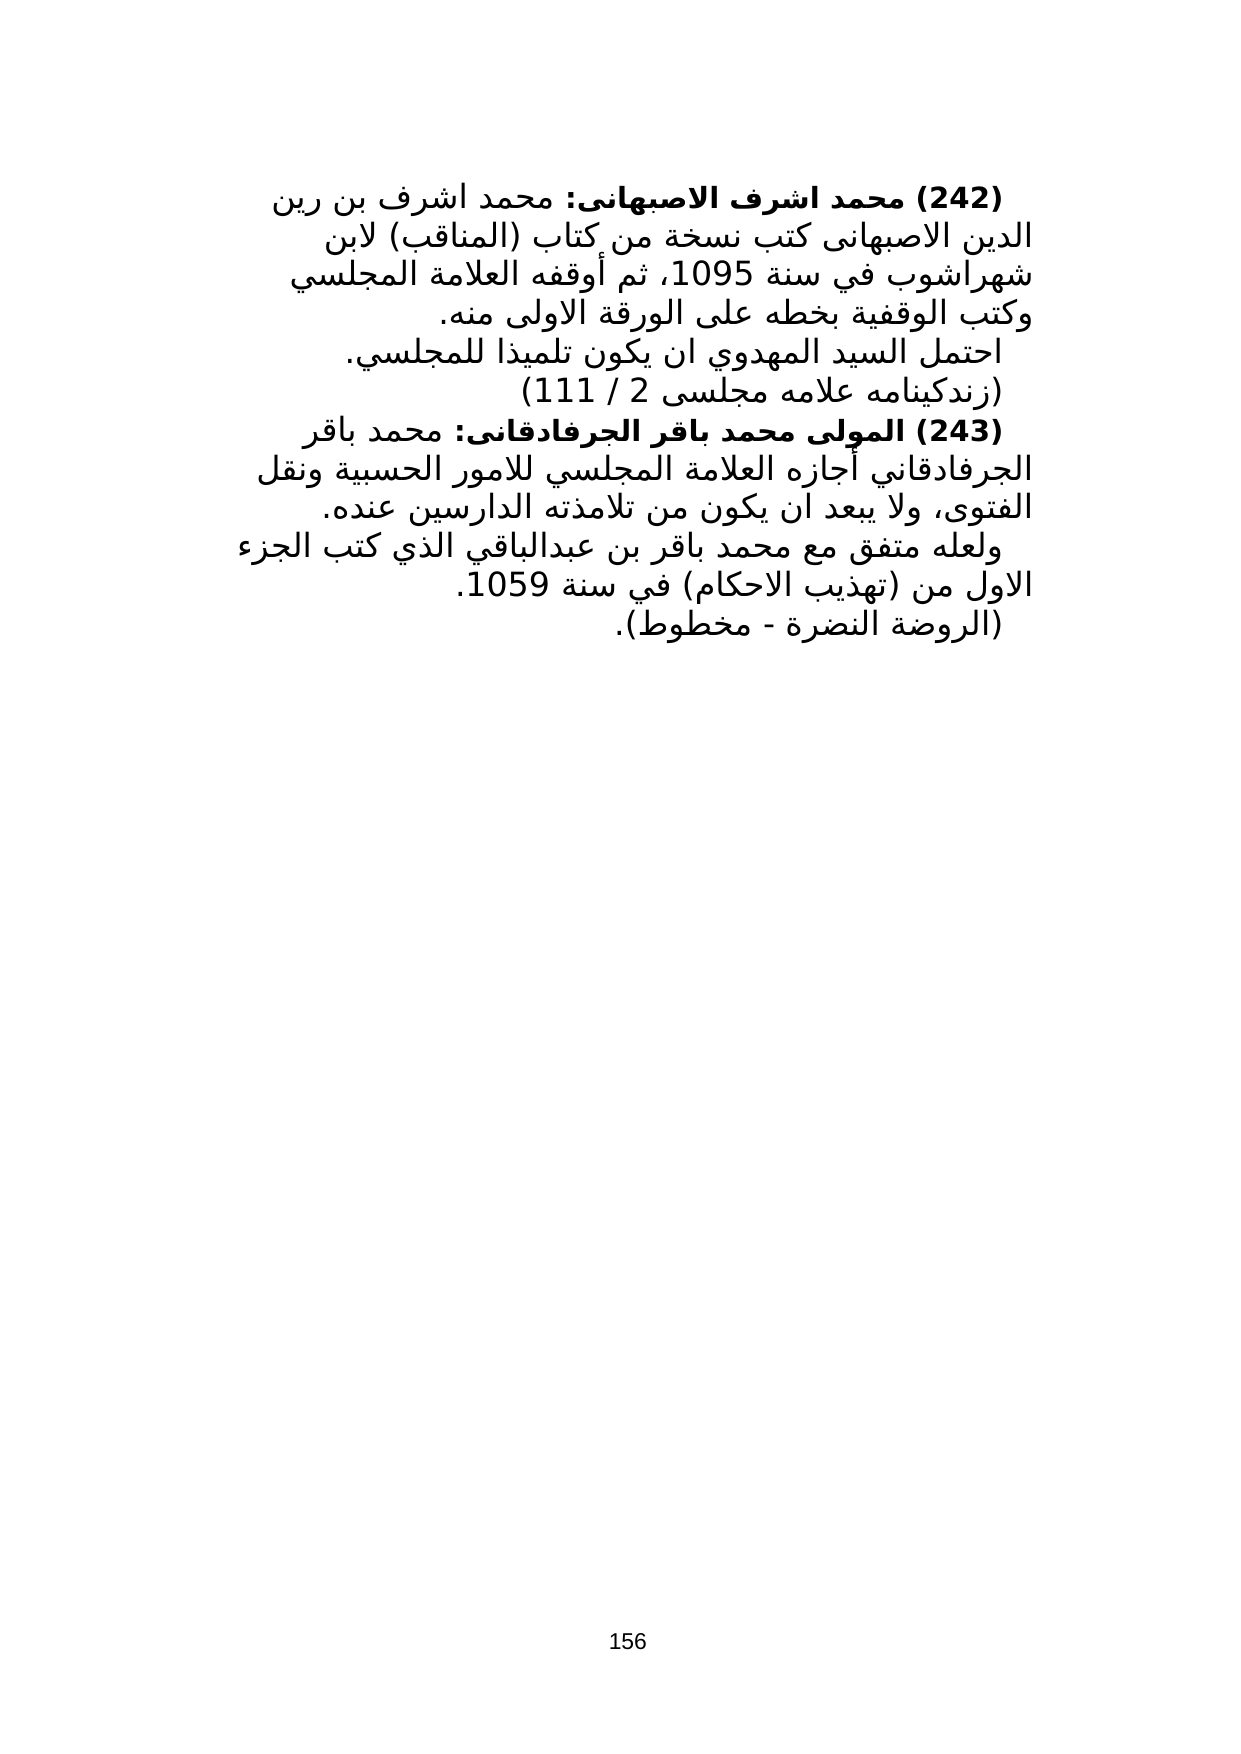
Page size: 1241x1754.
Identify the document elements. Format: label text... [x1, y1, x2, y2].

text (زندكينامه علامه مجلسى 2 / 111) [222, 371, 1033, 410]
text (الروضة النضرة - مخطوط). [222, 604, 1033, 643]
text (242) محمد اشرف الاصبهانى: محمد اشرف بن رين الدين الاصبهانى كتب نسخة من كتاب (المناقب) لابن شهراشوب في سنة 1095، ثم أوقفه العلامة المجلسي وكتب الوقفية بخطه على الورقة الاولى منه. [222, 177, 1033, 333]
text ولعله متفق مع محمد باقر بن عبدالباقي الذي كتب الجزء الاول من (تهذيب الاحكام) في سنة 1059. [222, 527, 1033, 604]
text احتمل السيد المهدوي ان يكون تلميذا للمجلسي. [222, 333, 1033, 371]
text (243) المولى محمد باقر الجرفادقانى: محمد باقر الجرفادقاني أجازه العلامة المجلسي للامور الحسبية ونقل الفتوى، ولا يبعد ان يكون من تلامذته الدارسين عنده. [222, 410, 1033, 527]
